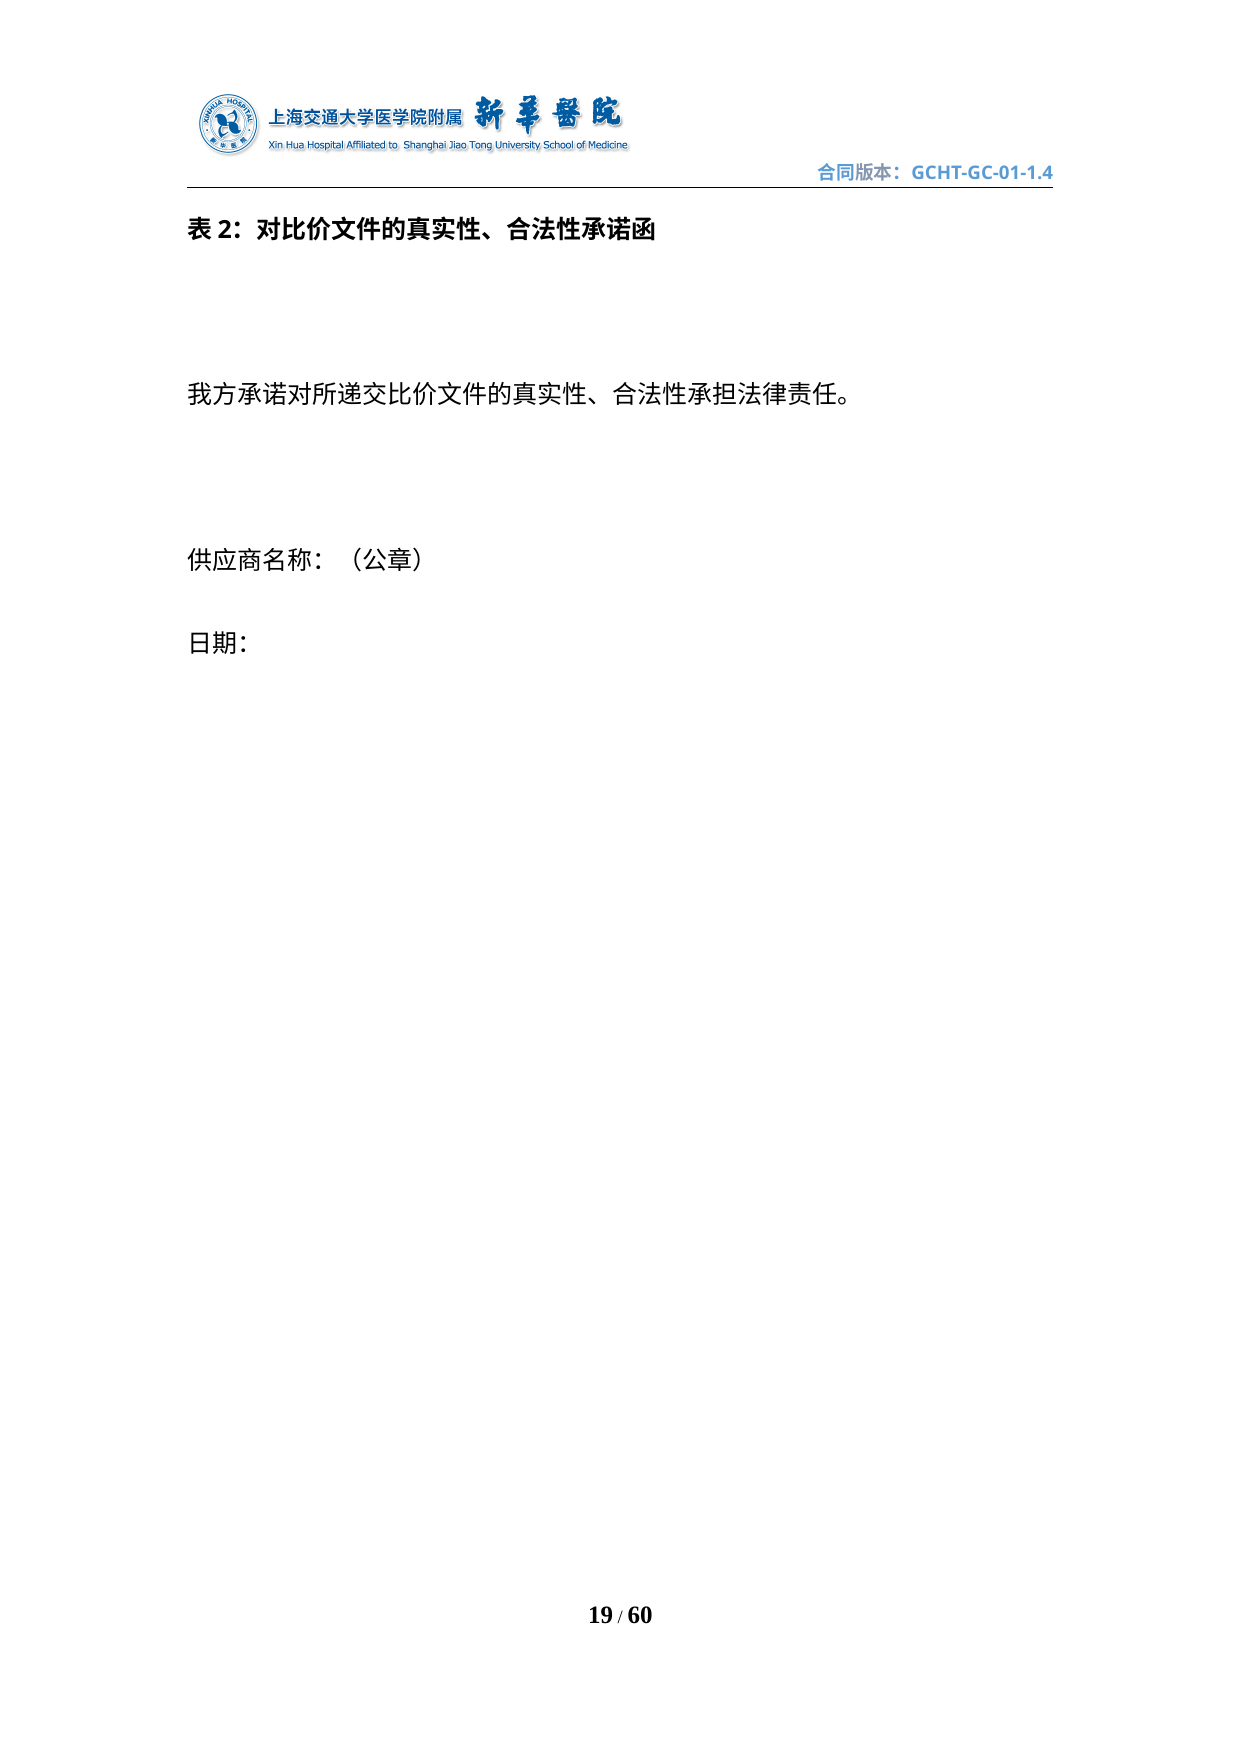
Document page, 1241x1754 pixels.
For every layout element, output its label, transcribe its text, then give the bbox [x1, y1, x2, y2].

text 我方承诺对所递交比价文件的真实性、合法性承担法律责任。 [187, 361, 1053, 426]
picture [187, 88, 638, 158]
text 日期： [187, 609, 1053, 674]
text 表2：对比价文件的真实性、合法性承诺函 [187, 196, 1053, 261]
text 供应商名称：（公章） [187, 526, 1053, 591]
